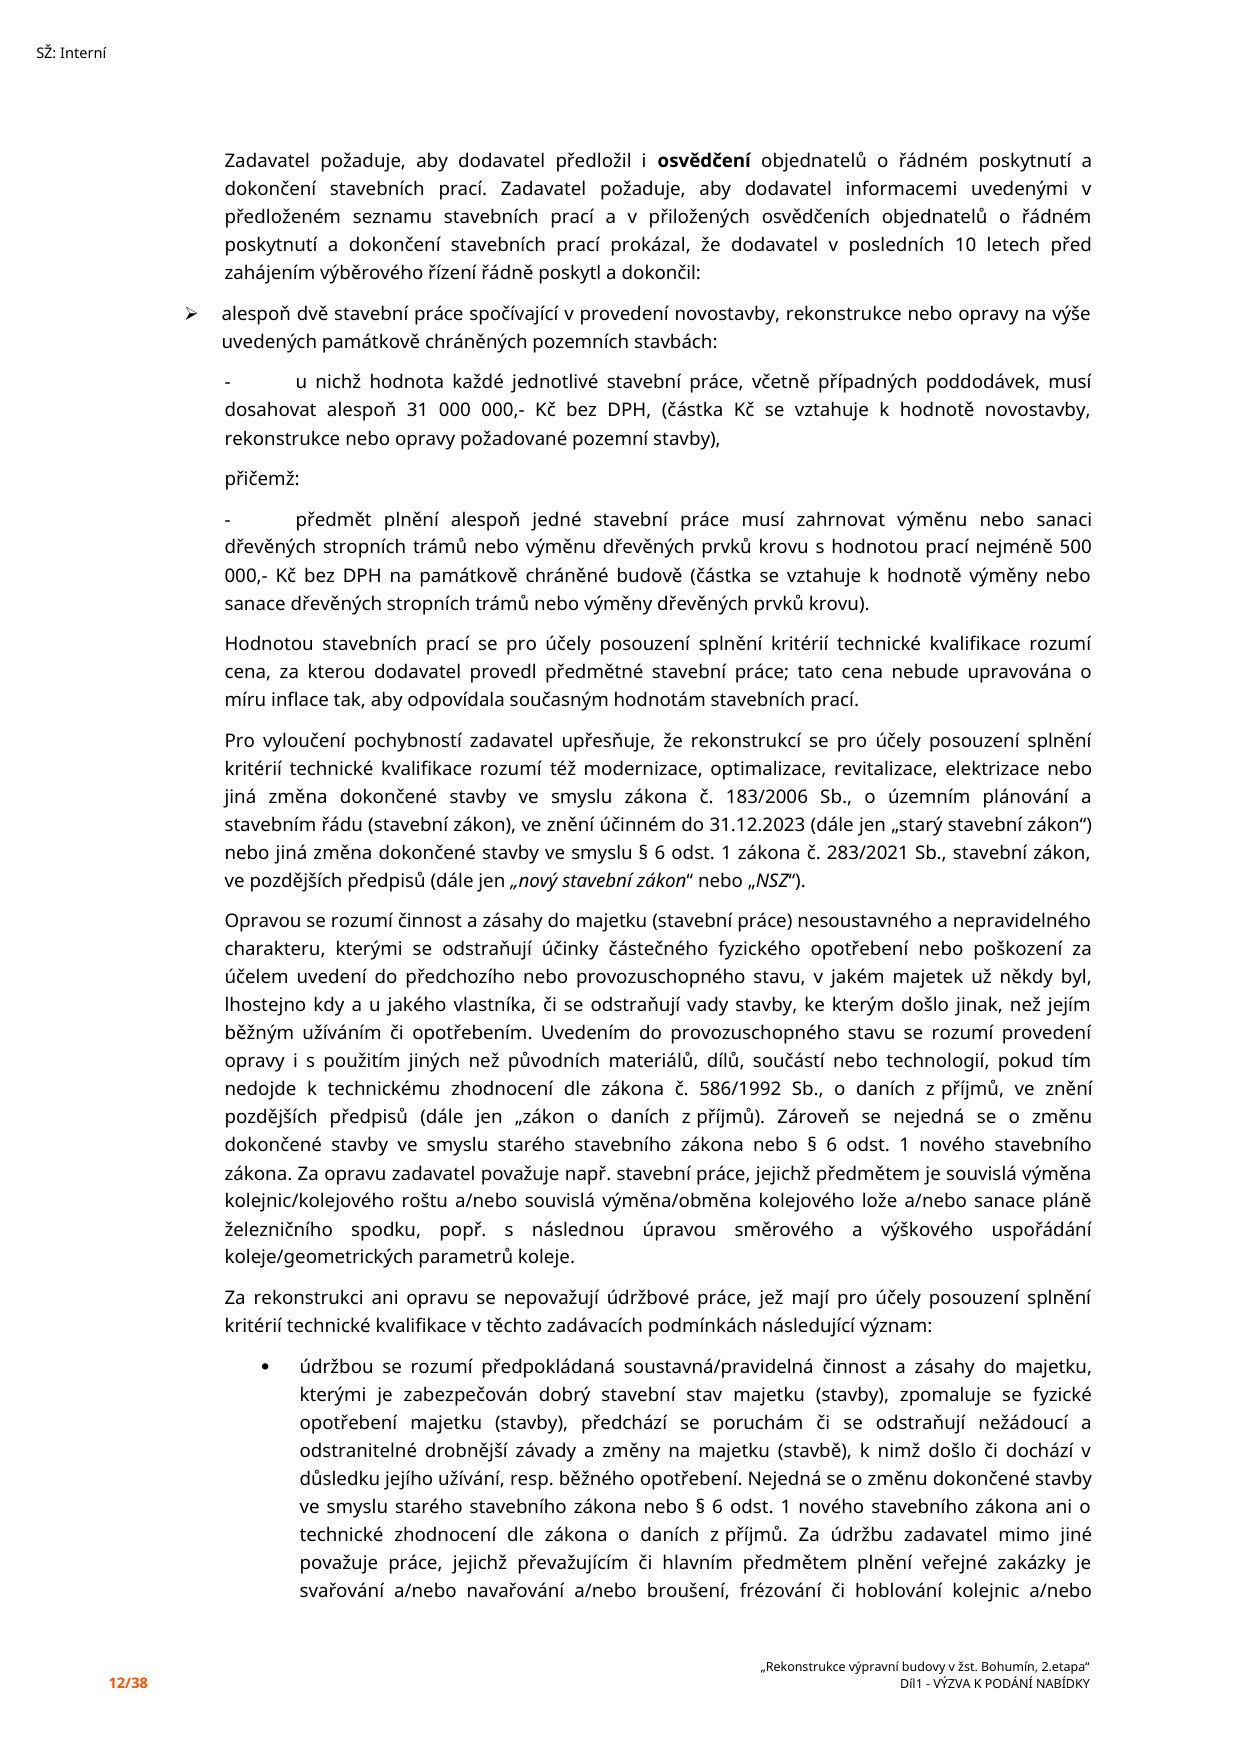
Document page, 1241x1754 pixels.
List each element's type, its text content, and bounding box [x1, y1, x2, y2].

text Hodnotou stavebních prací se pro účely posouzení splnění kritérií technické kvalifikace rozumí cena, za kterou dodavatel provedl předmětné stavební práce; tato cena nebude upravována o míru inflace tak, aby odpovídala současným hodnotám stavebních prací. [224, 630, 1093, 712]
text Pro vyloučení pochybností zadavatel upřesňuje, že rekonstrukcí se pro účely posouzení splnění kritérií technické kvalifikace rozumí též modernizace, optimalizace, revitalizace, elektrizace nebo jiná změna dokončené stavby ve smyslu zákona č. 183/2006 Sb., o územním plánování a stavebním řádu (stavební zákon), ve znění účinném do 31.12.2023 (dále jen „starý stavební zákon“) nebo jiná změna dokončené stavby ve smyslu § 6 odst. 1 zákona č. 283/2021 Sb., stavební zákon, ve pozdějších předpisů (dále jen „nový stavební zákon“ nebo „NSZ“). [224, 727, 1093, 893]
text - u nichž hodnota každé jednotlivé stavební práce, včetně případných poddodávek, musí dosahovat alespoň 31 000 000,- Kč bez DPH, (částka Kč se vztahuje k hodnotě novostavby, rekonstrukce nebo opravy požadované pozemní stavby), [224, 369, 1093, 450]
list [262, 1353, 1093, 1603]
text Zadavatel požaduje, aby dodavatel předložil i osvědčení objednatelů o řádném poskytnutí a dokončení stavebních prací. Zadavatel požaduje, aby dodavatel informacemi uvedenými v předloženém seznamu stavebních prací a v přiložených osvědčeních objednatelů o řádném poskytnutí a dokončení stavebních prací prokázal, že dodavatel v posledních 10 letech před zahájením výběrového řízení řádně poskytl a dokončil: [224, 148, 1093, 285]
list alespoň dvě stavební práce spočívající v provedení novostavby, rekonstrukce nebo opravy na výše uvedených památkově chráněných pozemních stavbách: [184, 300, 1093, 354]
text přičemž: [224, 465, 1093, 491]
text Opravou se rozumí činnost a zásahy do majetku (stavební práce) nesoustavného a nepravidelného charakteru, kterými se odstraňují účinky částečného fyzického opotřebení nebo poškození za účelem uvedení do předchozího nebo provozuschopného stavu, v jakém majetek už někdy byl, lhostejno kdy a u jakého vlastníka, či se odstraňují vady stavby, ke kterým došlo jinak, než jejím běžným užíváním či opotřebením. Uvedením do provozuschopného stavu se rozumí provedení opravy i s použitím jiných než původních materiálů, dílů, součástí nebo technologií, pokud tím nedojde k technickému zhodnocení dle zákona č. 586/1992 Sb., o daních z příjmů, ve znění pozdějších předpisů (dále jen „zákon o daních z příjmů). Zároveň se nejedná se o změnu dokončené stavby ve smyslu starého stavebního zákona nebo § 6 odst. 1 nového stavebního zákona. Za opravu zadavatel považuje např. stavební práce, jejichž předmětem je souvislá výměna kolejnic/kolejového roštu a/nebo souvislá výměna/obměna kolejového lože a/nebo sanace pláně železničního spodku, popř. s následnou úpravou směrového a výškového uspořádání koleje/geometrických parametrů koleje. [224, 908, 1093, 1269]
text Za rekonstrukci ani opravu se nepovažují údržbové práce, jež mají pro účely posouzení splnění kritérií technické kvalifikace v těchto zadávacích podmínkách následující význam: [224, 1284, 1093, 1338]
text - předmět plnění alespoň jedné stavební práce musí zahrnovat výměnu nebo sanaci dřevěných stropních trámů nebo výměnu dřevěných prvků krovu s hodnotou prací nejméně 500 000,- Kč bez DPH na památkově chráněné budově (částka se vztahuje k hodnotě výměny nebo sanace dřevěných stropních trámů nebo výměny dřevěných prvků krovu). [224, 506, 1093, 615]
